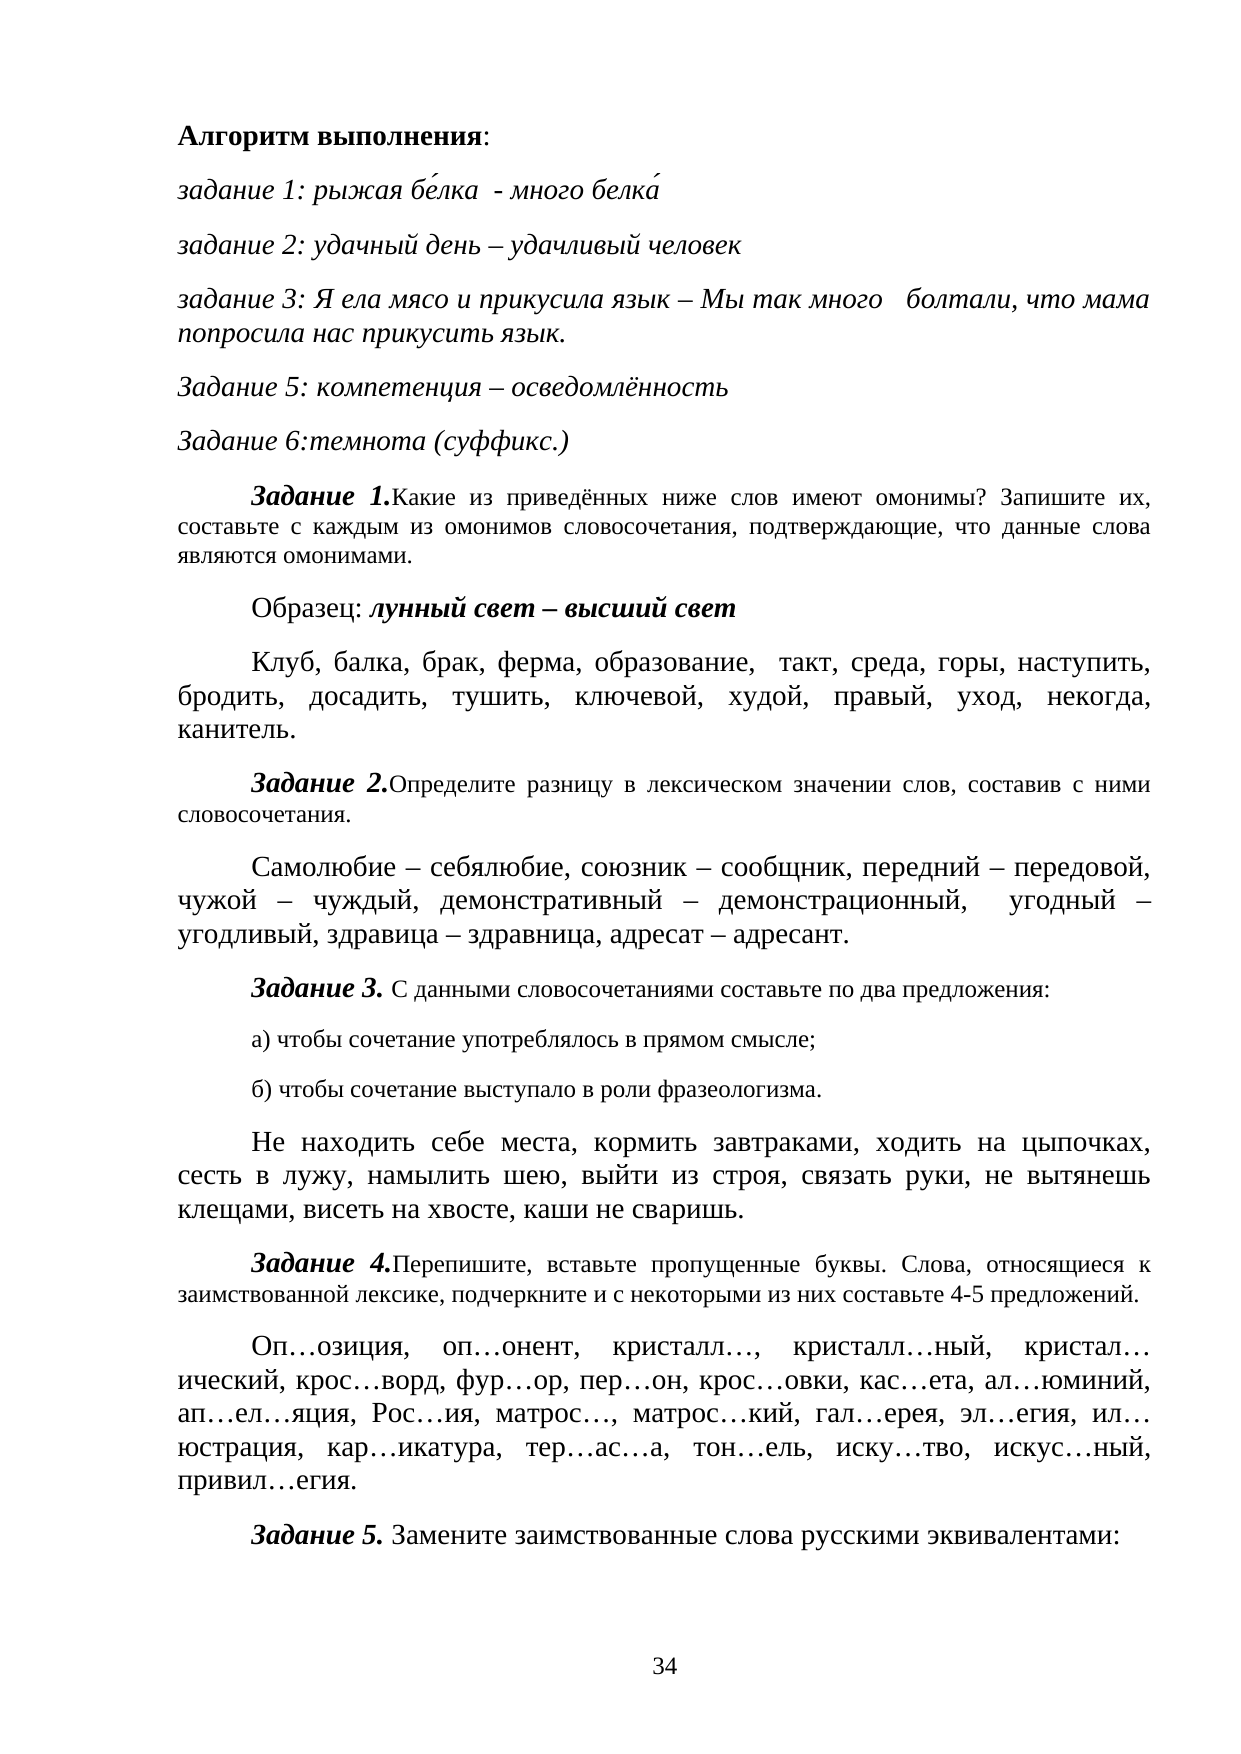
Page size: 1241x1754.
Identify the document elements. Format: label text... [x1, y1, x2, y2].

text а) чтобы сочетание употреблялось в прямом смысле; [177, 1024, 1152, 1053]
text Задание 1.Какие из приведённых ниже слов имеют омонимы? Запишите их, составьте с каждым из омонимов словосочетания, подтверждающие, что данные слова являются омонимами. [177, 478, 1152, 569]
text задание 3: Я ела мясо и прикусила язык – Мы так много болтали, что мама попросила нас прикусить язык. [177, 281, 1152, 348]
text Задание 5: компетенция – осведомлённость [177, 369, 1152, 403]
text Задание 6:темнота (суффикс.) [177, 423, 1152, 457]
text Задание 3. С данными словосочетаниями составьте по два предложения: [177, 970, 1152, 1004]
text Задание 4.Перепишите, вставьте пропущенные буквы. Слова, относящиеся к заимствованной лексике, подчеркните и с некоторыми из них составьте 4-5 предложений. [177, 1245, 1152, 1307]
text Клуб, балка, брак, ферма, образование, такт, среда, горы, наступить, бродить, досадить, тушить, ключевой, худой, правый, уход, некогда, канитель. [177, 644, 1152, 745]
text Алгоритм выполнения: [177, 118, 1152, 152]
text б) чтобы сочетание выступало в роли фразеологизма. [177, 1074, 1152, 1103]
text Образец: лунный свет – высший свет [177, 590, 1152, 623]
text Самолюбие – себялюбие, союзник – сообщник, передний – передовой, чужой – чуждый, демонстративный – демонстрационный, угодный – угодливый, здравица – здравница, адресат – адресант. [177, 849, 1152, 949]
text задание 2: удачный день – удачливый человек [177, 227, 1152, 260]
text задание 1: рыжая бе́лка - много белка́ [177, 172, 1152, 206]
text Задание 2.Определите разницу в лексическом значении слов, составив с ними словосочетания. [177, 766, 1152, 828]
text Оп…озиция, оп…онент, кристалл…, кристалл…ный, кристал…ический, крос…ворд, фур…ор, пер…он, крос…овки, кас…ета, ал…юминий, ап…ел…яция, Рос…ия, матрос…, матрос…кий, гал…ерея, эл…егия, ил…юстрация, кар…икатура, тер…ас…а, тон…ель, иску…тво, искус…ный, привил…егия. [177, 1328, 1152, 1496]
text Не находить себе места, кормить завтраками, ходить на цыпочках, сесть в лужу, намылить шею, выйти из строя, связать руки, не вытянешь клещами, висеть на хвосте, каши не сваришь. [177, 1124, 1152, 1224]
text Задание 5. Замените заимствованные слова русскими эквивалентами: [177, 1517, 1152, 1550]
